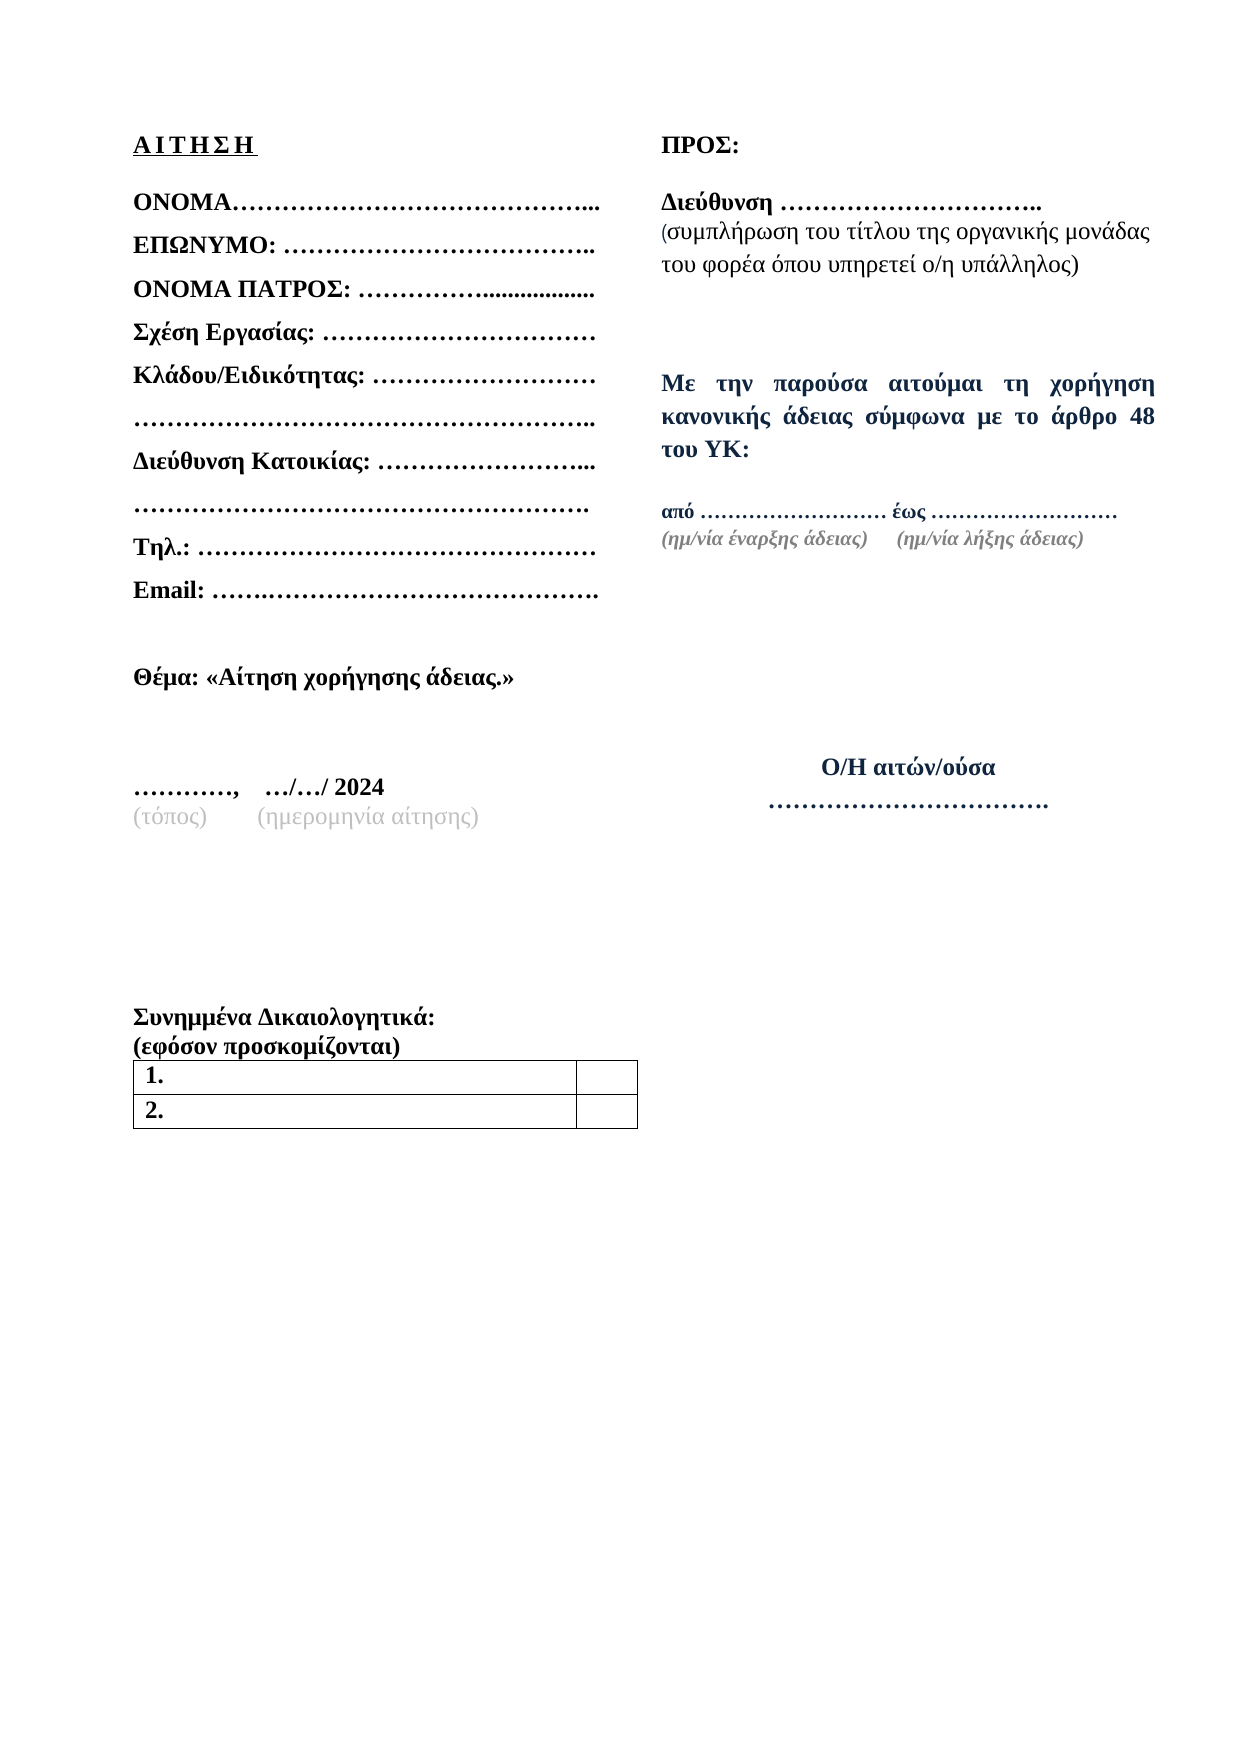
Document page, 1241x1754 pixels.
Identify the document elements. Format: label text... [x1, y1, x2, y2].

table_header ΠΡΟΣ: Διεύθυνση ………………………….. (συμπλήρωση του τίτλου της οργανικής μονάδας του φορέα όπου υπηρετεί ο/η υπάλληλος) Με την παρούσα αιτούμαι τη χορήγηση κανονικής άδειας σύμφωνα με το άρθρο 48 του ΥΚ: από ……………………… έως ……………………… (ημ/νία έναρξης άδειας) (ημ/νία λήξης άδειας) Ο/Η αιτών/ούσα ……………………………. [650, 130, 1167, 1163]
table_header ΑΙΤΗΣΗ ΟΝΟΜΑ……………………………………... ΕΠΩΝΥΜΟ: ……………………………….. ΟΝΟΜΑ ΠΑΤΡΟΣ: …………….................. Σχέση Εργασίας: …………………………… Κλάδου/Ειδικότητας: ……………………… ……………………………………………….. Διεύθυνση Κατοικίας: ……………………... ………………………………………………. Τηλ.: ………………………………………… Email: …….…………………………………. Θέμα: «Αίτηση χορήγησης άδειας.» …………, …/…/ 2024 (τόπος) (ημερομηνία αίτησης) Συνημμένα Δικαιολογητικά: (εφόσον προσκομίζονται) [122, 130, 650, 1163]
